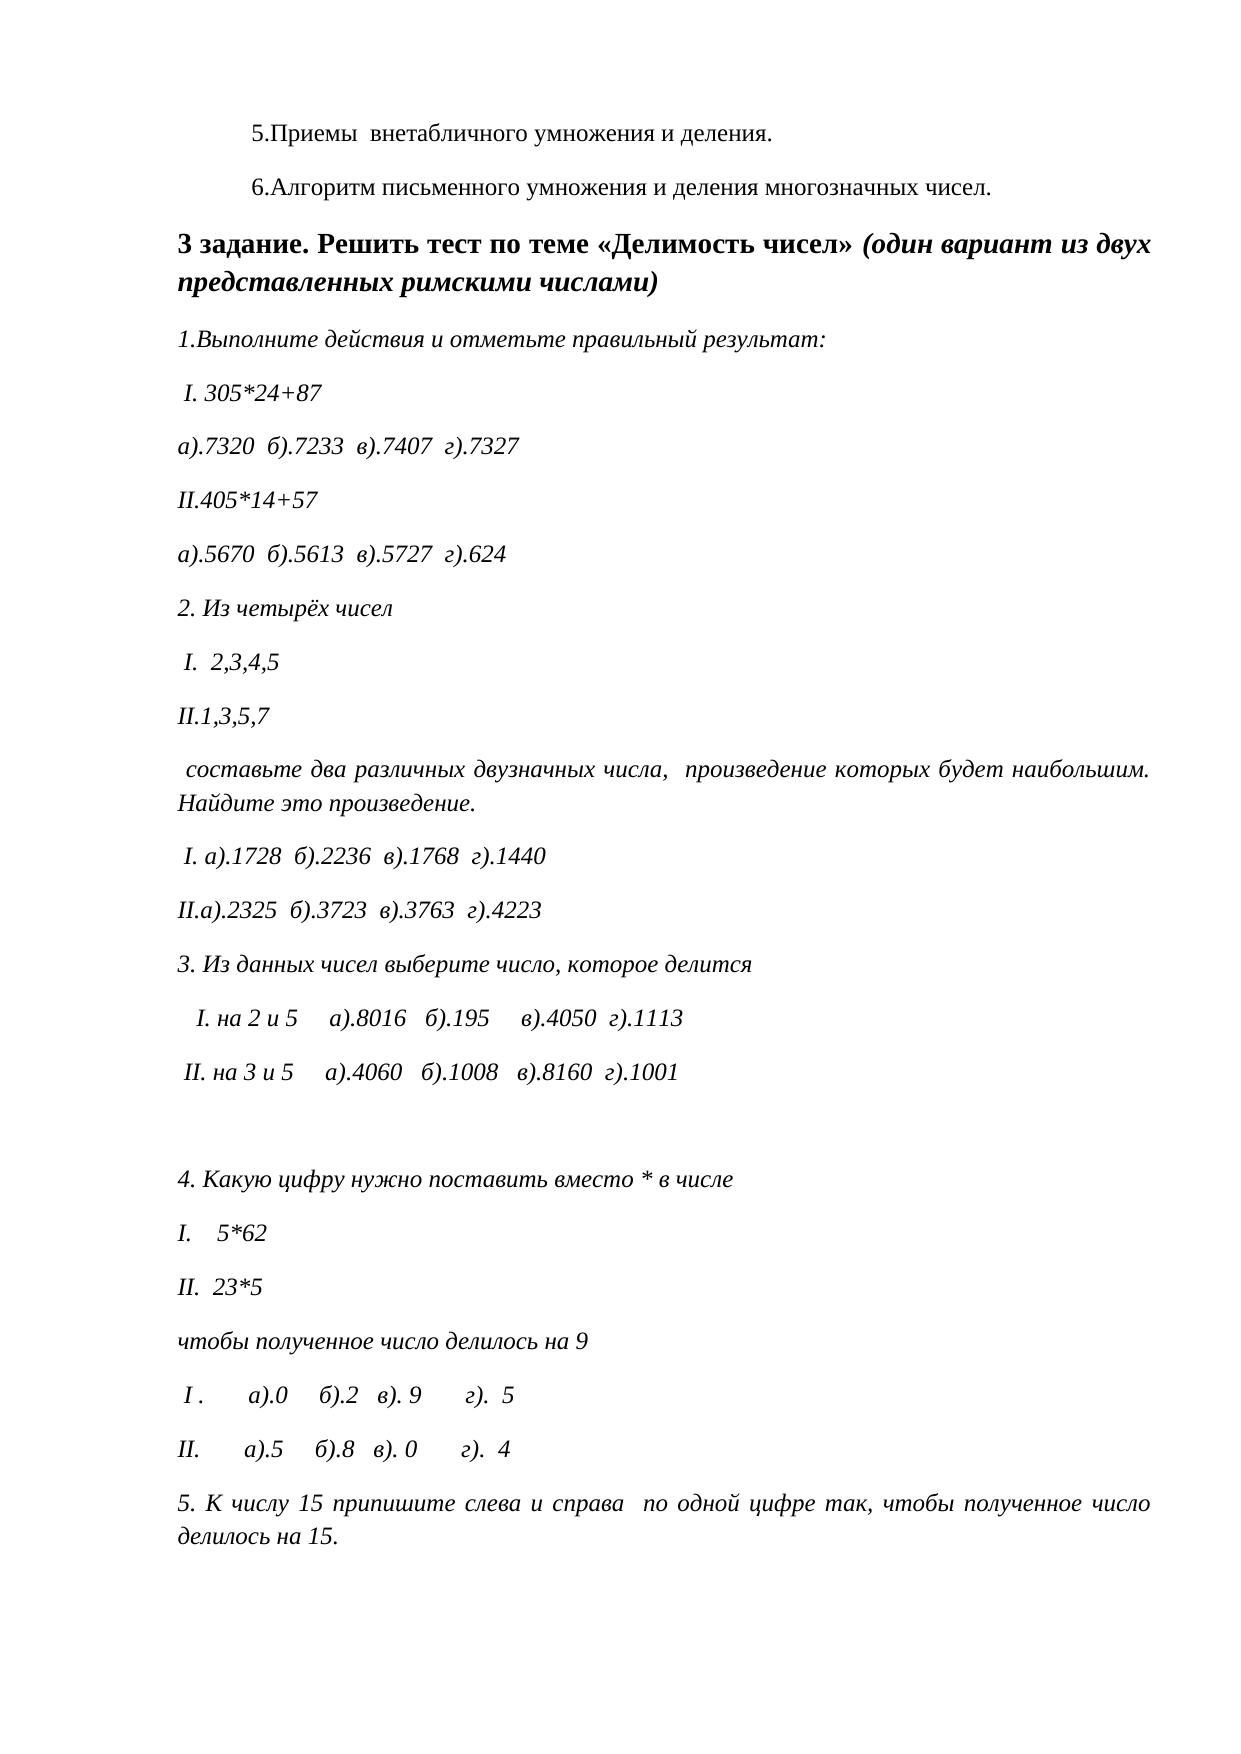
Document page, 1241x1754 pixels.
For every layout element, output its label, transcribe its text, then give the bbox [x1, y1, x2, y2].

text Ι. 305*24+87 [177, 378, 1152, 406]
text 4. Какую цифру нужно поставить вместо * в числе [177, 1164, 1152, 1193]
text Ι. 2,3,4,5 [177, 647, 1152, 676]
text чтобы полученное число делилось на 9 [177, 1326, 1152, 1355]
text ΙΙ. а).5 б).8 в). 0 г). 4 [177, 1434, 1152, 1463]
text ΙΙ. на 3 и 5 а).4060 б).1008 в).8160 г).1001 [177, 1057, 1152, 1086]
text 3. Из данных чисел выберите число, которое делится [177, 949, 1152, 978]
text 5. К числу 15 припишите слева и справа по одной цифре так, чтобы полученное число делилось на 15. [177, 1488, 1152, 1549]
text Ι. на 2 и 5 а).8016 б).195 в).4050 г).1113 [177, 1003, 1152, 1032]
text ΙΙ.1,3,5,7 [177, 701, 1152, 729]
text ΙΙ. 23*5 [177, 1272, 1152, 1301]
text а).5670 б).5613 в).5727 г).624 [177, 539, 1152, 568]
text составьте два различных двузначных числа, произведение которых будет наибольшим. Найдите это произведение. [177, 754, 1152, 816]
text 5.Приемы внетабличного умножения и деления. [177, 118, 1152, 147]
text 2. Из четырёх чисел [177, 593, 1152, 622]
text 6.Алгоритм письменного умножения и деления многозначных чисел. [177, 172, 1152, 201]
text ΙΙ.405*14+57 [177, 485, 1152, 514]
text Ι. 5*62 [177, 1218, 1152, 1247]
text 3 задание. Решить тест по теме «Делимость чисел» (один вариант из двух представленных римскими числами) [177, 226, 1152, 298]
text Ι . а).0 б).2 в). 9 г). 5 [177, 1380, 1152, 1409]
text ΙΙ.а).2325 б).3723 в).3763 г).4223 [177, 895, 1152, 924]
text а).7320 б).7233 в).7407 г).7327 [177, 431, 1152, 460]
text 1.Выполните действия и отметьте правильный результат: [177, 324, 1152, 352]
text Ι. а).1728 б).2236 в).1768 г).1440 [177, 841, 1152, 870]
